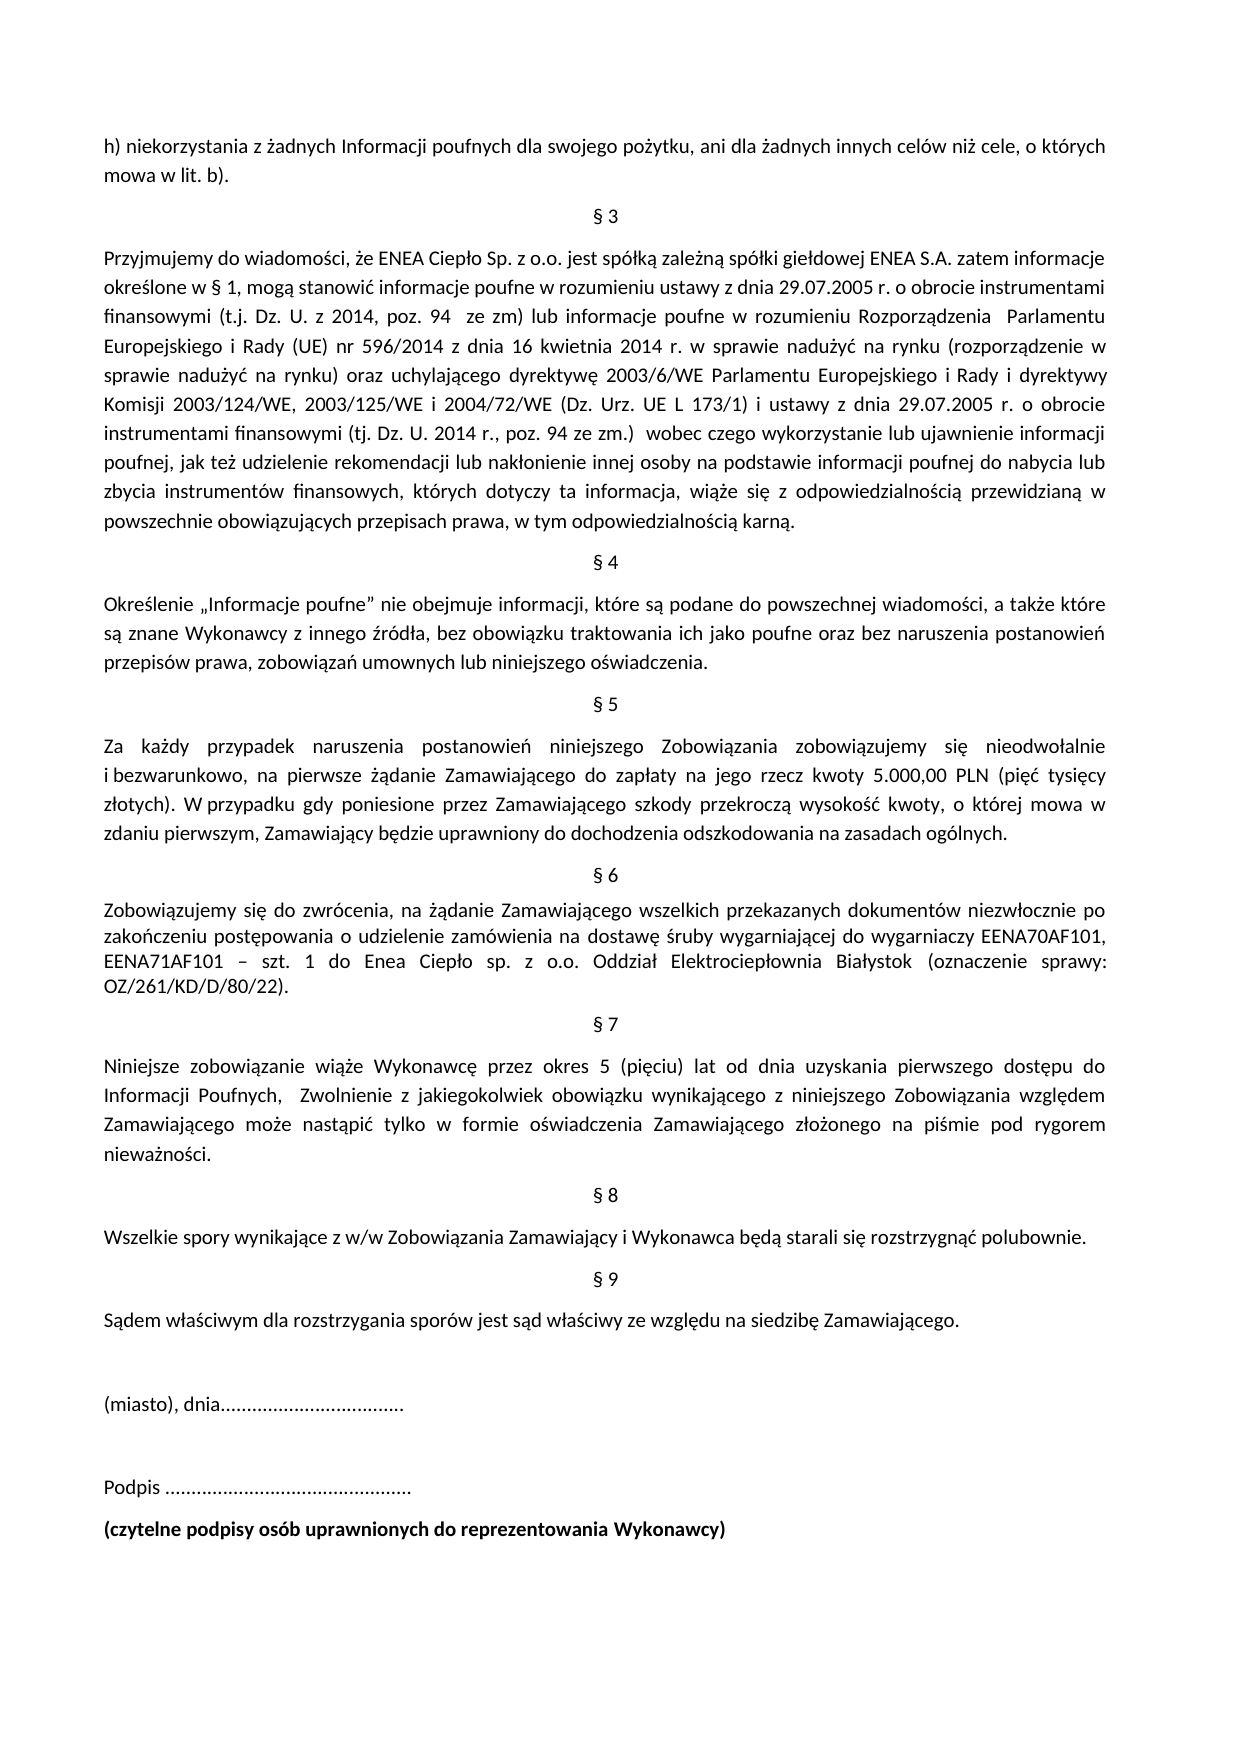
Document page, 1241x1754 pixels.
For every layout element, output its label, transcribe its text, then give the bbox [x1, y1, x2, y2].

text § 8 [103, 1182, 1107, 1208]
text Wszelkie spory wynikające z w/w Zobowiązania Zamawiający i Wykonawca będą starali się rozstrzygnąć polubownie. [103, 1224, 1107, 1249]
text (czytelne podpisy osób uprawnionych do reprezentowania Wykonawcy) [103, 1516, 1107, 1541]
text Niniejsze zobowiązanie wiąże Wykonawcę przez okres 5 (pięciu) lat od dnia uzyskania pierwszego dostępu do Informacji Poufnych, Zwolnienie z jakiegokolwiek obowiązku wynikającego z niniejszego Zobowiązania względem Zamawiającego może nastąpić tylko w formie oświadczenia Zamawiającego złożonego na piśmie pod rygorem nieważności. [103, 1053, 1107, 1166]
text § 5 [103, 691, 1107, 717]
text § 9 [103, 1266, 1107, 1291]
text Sądem właściwym dla rozstrzygania sporów jest sąd właściwy ze względu na siedzibę Zamawiającego. [103, 1307, 1107, 1333]
text Podpis ............................................... [103, 1474, 1107, 1499]
text § 3 [103, 204, 1107, 229]
text Za każdy przypadek naruszenia postanowień niniejszego Zobowiązania zobowiązujemy się nieodwołalnie i bezwarunkowo, na pierwsze żądanie Zamawiającego do zapłaty na jego rzecz kwoty 5.000,00 PLN (pięć tysięcy złotych). W przypadku gdy poniesione przez Zamawiającego szkody przekroczą wysokość kwoty, o której mowa w zdaniu pierwszym, Zamawiający będzie uprawniony do dochodzenia odszkodowania na zasadach ogólnych. [103, 733, 1107, 846]
text Określenie „Informacje poufne” nie obejmuje informacji, które są podane do powszechnej wiadomości, a także które są znane Wykonawcy z innego źródła, bez obowiązku traktowania ich jako poufne oraz bez naruszenia postanowień przepisów prawa, zobowiązań umownych lub niniejszego oświadczenia. [103, 591, 1107, 675]
text (miasto), dnia................................... [103, 1391, 1107, 1416]
text § 7 [103, 1012, 1107, 1037]
text Zobowiązujemy się do zwrócenia, na żądanie Zamawiającego wszelkich przekazanych dokumentów niezwłocznie po zakończeniu postępowania o udzielenie zamówienia na dostawę śruby wygarniającej do wygarniaczy EENA70AF101, EENA71AF101 – szt. 1 do Enea Ciepło sp. z o.o. Oddział Elektrociepłownia Białystok (oznaczenie sprawy: OZ/261/KD/D/80/22). [103, 897, 1107, 999]
text h) niekorzystania z żadnych Informacji poufnych dla swojego pożytku, ani dla żadnych innych celów niż cele, o których mowa w lit. b). [103, 133, 1107, 187]
text Przyjmujemy do wiadomości, że ENEA Ciepło Sp. z o.o. jest spółką zależną spółki giełdowej ENEA S.A. zatem informacje określone w § 1, mogą stanowić informacje poufne w rozumieniu ustawy z dnia 29.07.2005 r. o obrocie instrumentami finansowymi (t.j. Dz. U. z 2014, poz. 94 ze zm) lub informacje poufne w rozumieniu Rozporządzenia Parlamentu Europejskiego i Rady (UE) nr 596/2014 z dnia 16 kwietnia 2014 r. w sprawie nadużyć na rynku (rozporządzenie w sprawie nadużyć na rynku) oraz uchylającego dyrektywę 2003/6/WE Parlamentu Europejskiego i Rady i dyrektywy Komisji 2003/124/WE, 2003/125/WE i 2004/72/WE (Dz. Urz. UE L 173/1) i ustawy z dnia 29.07.2005 r. o obrocie instrumentami finansowymi (tj. Dz. U. 2014 r., poz. 94 ze zm.) wobec czego wykorzystanie lub ujawnienie informacji poufnej, jak też udzielenie rekomendacji lub nakłonienie innej osoby na podstawie informacji poufnej do nabycia lub zbycia instrumentów finansowych, których dotyczy ta informacja, wiąże się z odpowiedzialnością przewidzianą w powszechnie obowiązujących przepisach prawa, w tym odpowiedzialnością karną. [103, 245, 1107, 533]
text § 4 [103, 549, 1107, 575]
text § 6 [103, 862, 1107, 887]
